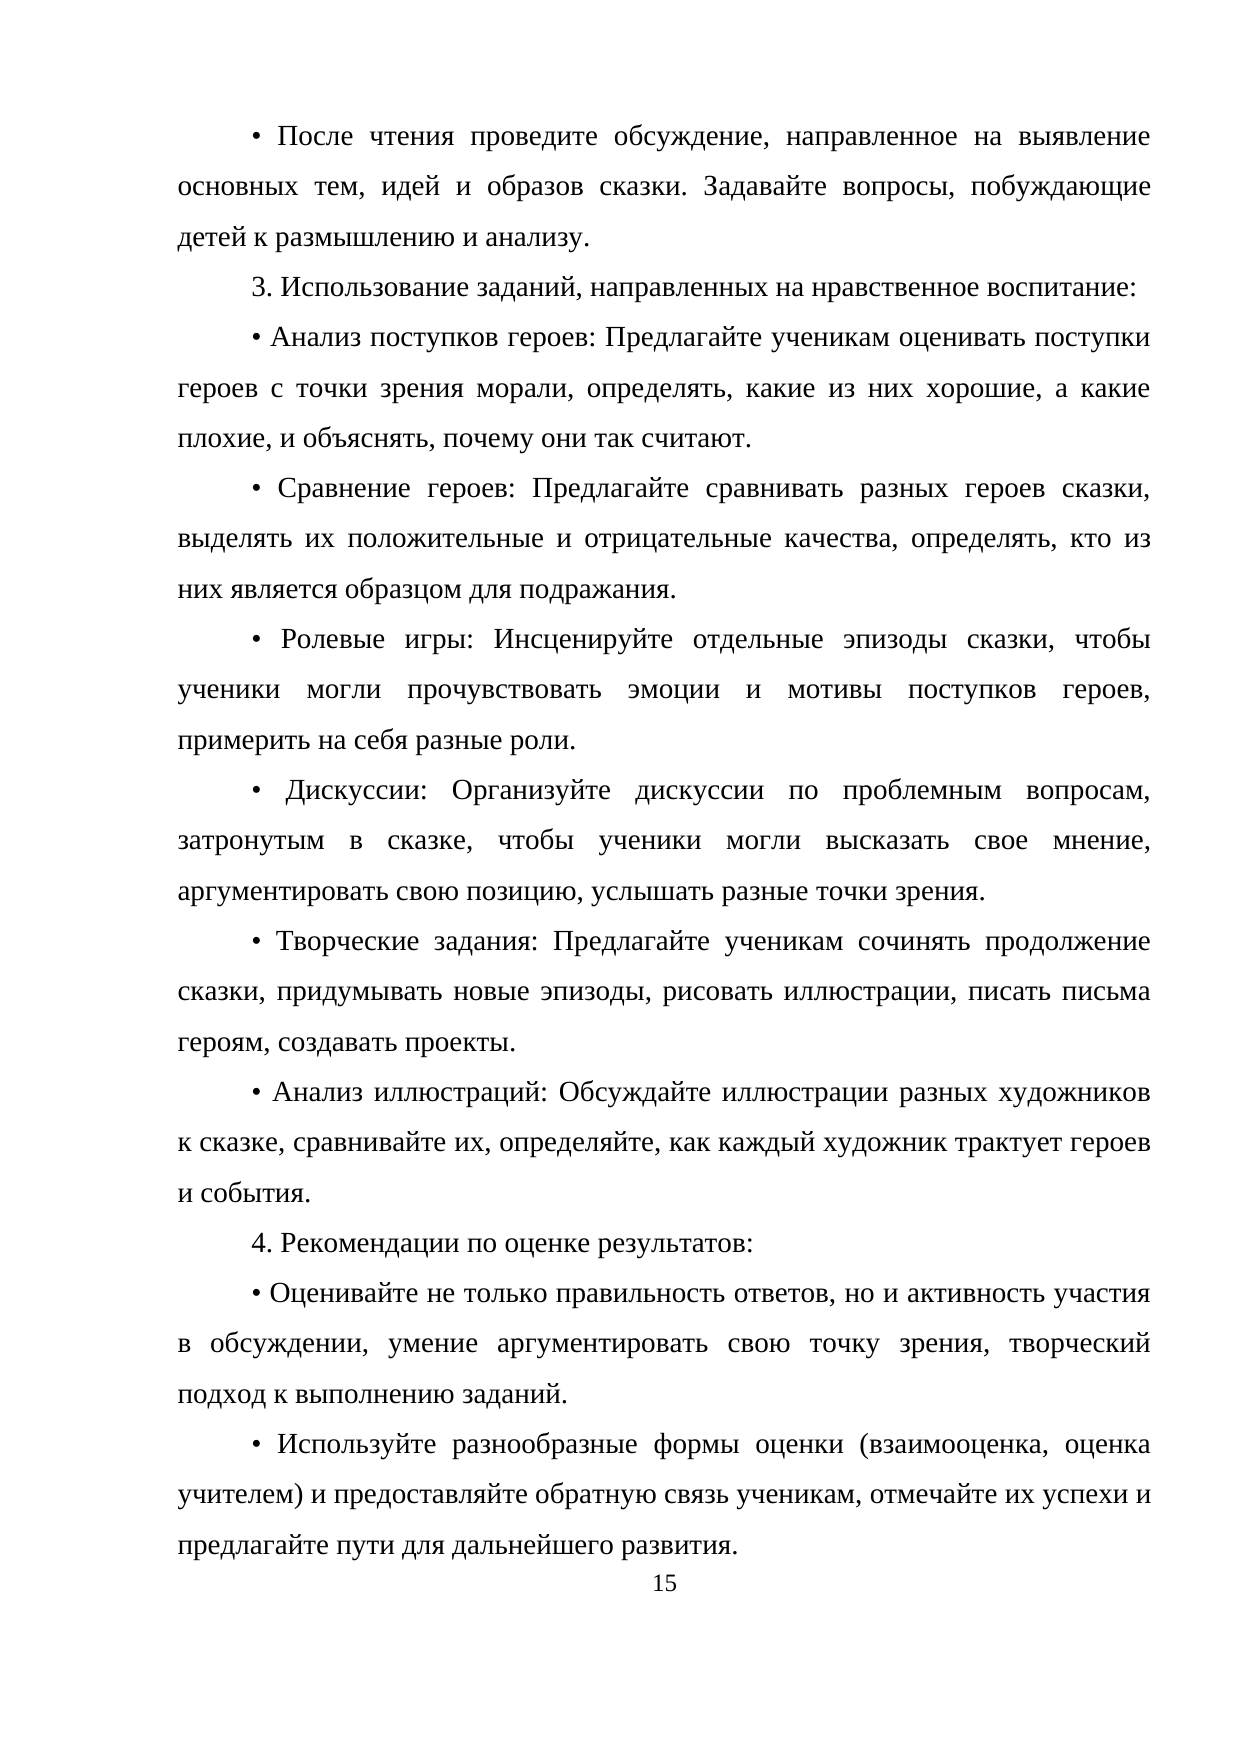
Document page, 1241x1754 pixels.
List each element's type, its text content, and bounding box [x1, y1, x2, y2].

text • Ролевые игры: Инсценируйте отдельные эпизоды сказки, чтобы ученики могли прочувствовать эмоции и мотивы поступков героев, примерить на себя разные роли. [177, 621, 1152, 755]
text • Дискуссии: Организуйте дискуссии по проблемным вопросам, затронутым в сказке, чтобы ученики могли высказать свое мнение, аргументировать свою позицию, услышать разные точки зрения. [177, 772, 1152, 906]
text • Оценивайте не только правильность ответов, но и активность участия в обсуждении, умение аргументировать свою точку зрения, творческий подход к выполнению заданий. [177, 1275, 1152, 1409]
text • Творческие задания: Предлагайте ученикам сочинять продолжение сказки, придумывать новые эпизоды, рисовать иллюстрации, писать письма героям, создавать проекты. [177, 923, 1152, 1057]
text 4. Рекомендации по оценке результатов: [177, 1225, 1152, 1258]
text • Используйте разнообразные формы оценки (взаимооценка, оценка учителем) и предоставляйте обратную связь ученикам, отмечайте их успехи и предлагайте пути для дальнейшего развития. [177, 1426, 1152, 1560]
text • После чтения проведите обсуждение, направленное на выявление основных тем, идей и образов сказки. Задавайте вопросы, побуждающие детей к размышлению и анализу. [177, 118, 1152, 252]
text • Сравнение героев: Предлагайте сравнивать разных героев сказки, выделять их положительные и отрицательные качества, определять, кто из них является образцом для подражания. [177, 470, 1152, 604]
text 3. Использование заданий, направленных на нравственное воспитание: [177, 269, 1152, 303]
text • Анализ поступков героев: Предлагайте ученикам оценивать поступки героев с точки зрения морали, определять, какие из них хорошие, а какие плохие, и объяснять, почему они так считают. [177, 319, 1152, 453]
text • Анализ иллюстраций: Обсуждайте иллюстрации разных художников к сказке, сравнивайте их, определяйте, как каждый художник трактует героев и события. [177, 1074, 1152, 1208]
